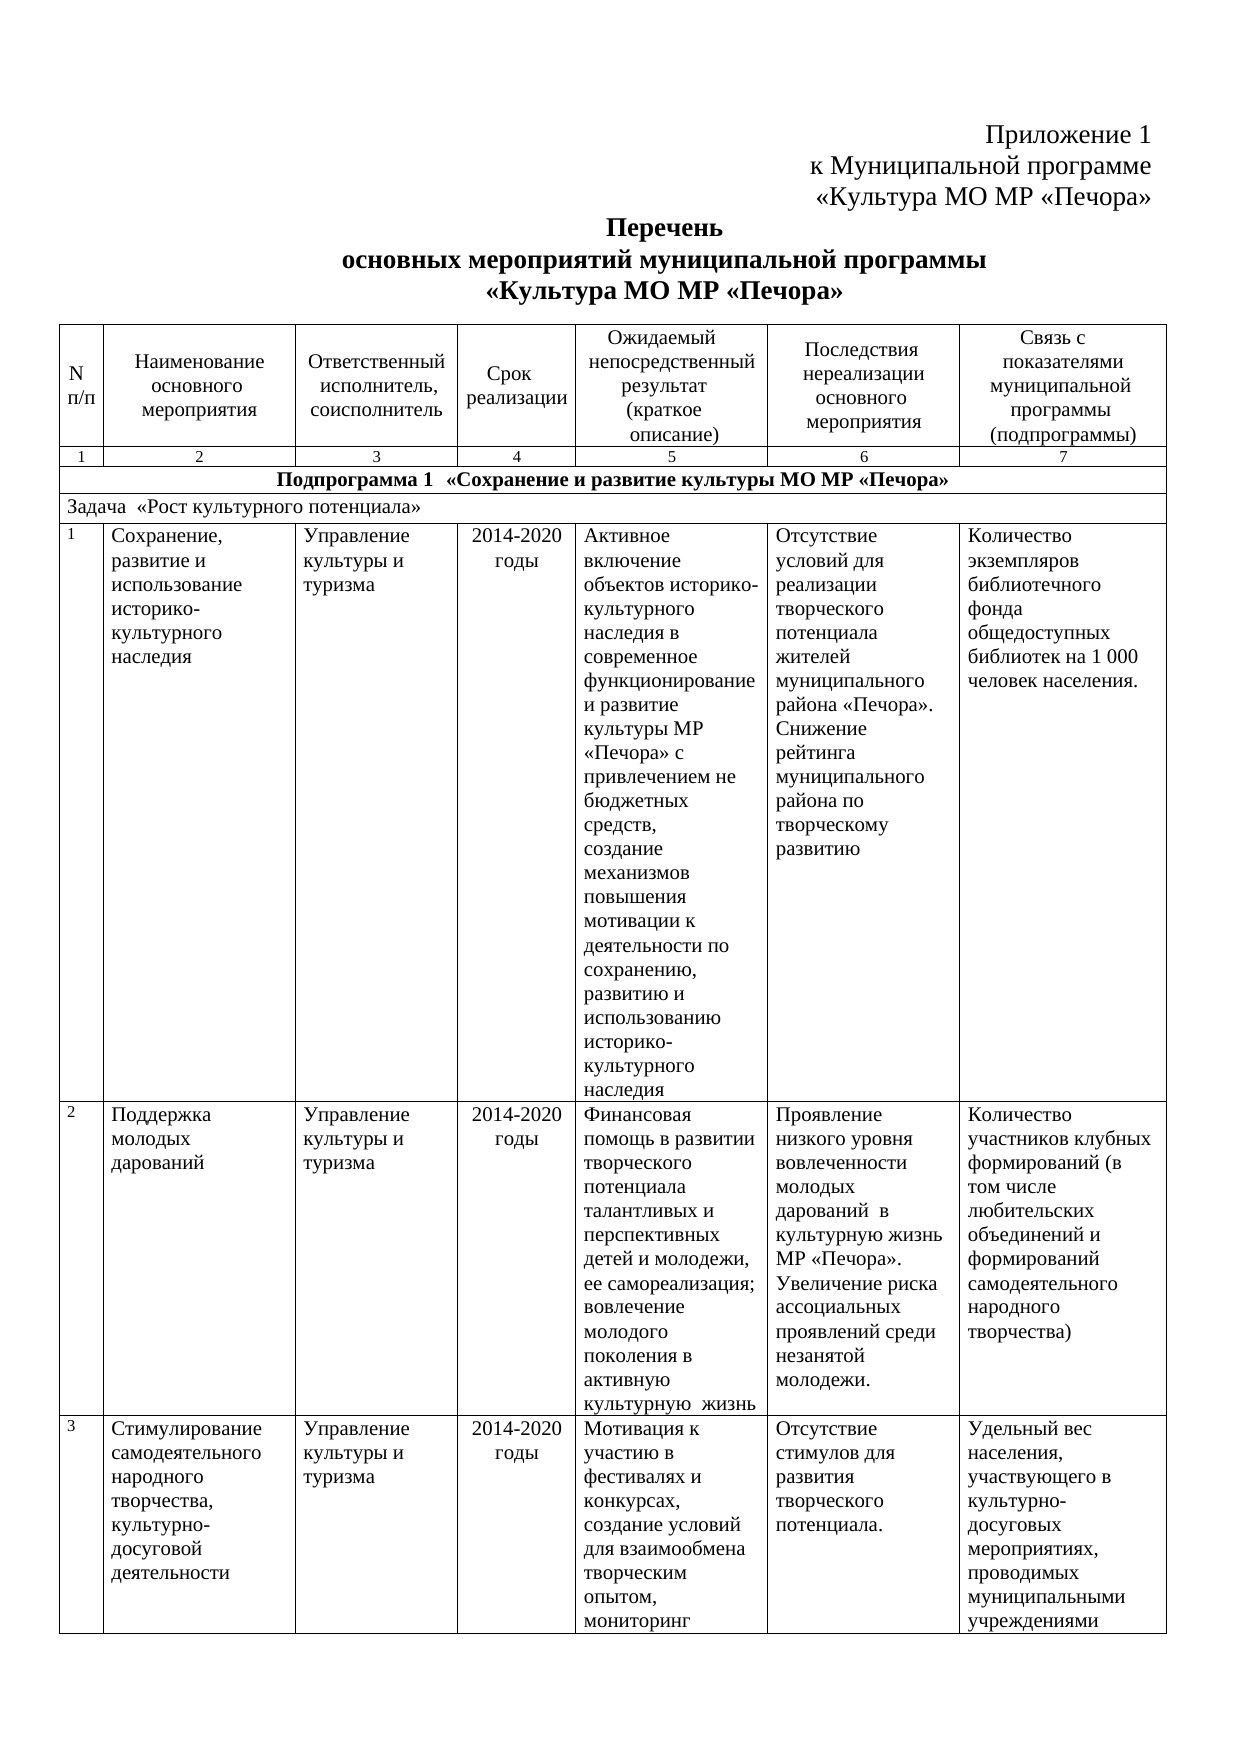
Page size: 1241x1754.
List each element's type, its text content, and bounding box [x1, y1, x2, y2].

table_cell 1 [60, 524, 103, 1101]
table_cell Количество участников клубных формирований (в том числе любительских объединений и формирований самодеятельного народного творчества) [960, 1102, 1166, 1415]
table_cell Управление культуры и туризма [296, 1102, 457, 1415]
table_header Ожидаемый непосредственный результат (краткое описание) [576, 325, 767, 446]
table_header Наименование основного мероприятия [104, 325, 295, 446]
table_header Ответственный исполнитель, соисполнитель [296, 325, 457, 446]
table_cell 2014-2020 годы [458, 1416, 575, 1632]
table_header Последствия нереализации основного мероприятия [768, 325, 959, 446]
table_header N п/п [60, 325, 103, 446]
table_header Связь с показателями муниципальной программы (подпрограммы) [960, 325, 1166, 446]
table_cell Управление культуры и туризма [296, 524, 457, 1101]
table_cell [960, 1416, 1166, 1632]
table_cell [296, 1416, 457, 1632]
table_cell Сохранение, развитие и использование историко-культурного наследия [104, 524, 295, 1101]
table_cell Финансовая помощь в развитии творческого потенциала талантливых и перспективных детей и молодежи, ее самореализация; вовлечение молодого поколения в активную культурную жизнь [576, 1102, 767, 1415]
table_cell Отсутствие условий для реализации творческого потенциала жителей муниципального района «Печора». Снижение рейтинга муниципального района по творческому развитию [768, 524, 959, 1101]
text к Муниципальной программе [177, 149, 1152, 180]
text «Культура МО МР «Печора» [177, 274, 1152, 305]
table_cell 7 [960, 447, 1166, 466]
table_cell Поддержка молодых дарований [104, 1102, 295, 1415]
table_cell Проявление низкого уровня вовлеченности молодых дарований в культурную жизнь МР «Печора». Увеличение риска ассоциальных проявлений среди незанятой молодежи. [768, 1102, 959, 1415]
table_cell 2 [60, 1102, 103, 1415]
table_cell 2014-2020 годы [458, 1102, 575, 1415]
table_cell 4 [458, 447, 575, 466]
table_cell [104, 1416, 295, 1632]
table_cell Активное включение объектов историко-культурного наследия в современное функционирование и развитие культуры МР «Печора» с привлечением не бюджетных средств, создание механизмов повышения мотивации к деятельности по сохранению, развитию и использованию историко-культурного наследия [576, 524, 767, 1101]
table_cell 3 [60, 1416, 103, 1632]
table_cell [576, 1416, 767, 1632]
table_cell Задача «Рост культурного потенциала» [60, 494, 1166, 522]
table_cell 5 [576, 447, 767, 466]
text «Культура МО МР «Печора» [177, 180, 1152, 212]
text основных мероприятий муниципальной программы [177, 243, 1152, 274]
table_cell 6 [768, 447, 959, 466]
table_cell Подпрограмма 1 «Сохранение и развитие культуры МО МР «Печора» [60, 467, 1166, 493]
table_cell 3 [296, 447, 457, 466]
table_cell 2014-2020 годы [458, 524, 575, 1101]
text Перечень [177, 212, 1152, 243]
text Приложение 1 [177, 118, 1152, 149]
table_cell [768, 1416, 959, 1632]
table_cell Количество экземпляров библиотечного фонда общедоступных библиотек на 1 000 человек населения. [960, 524, 1166, 1101]
table_header Срок реализации [458, 325, 575, 446]
table_cell 1 [60, 447, 103, 466]
table_cell 2 [104, 447, 295, 466]
